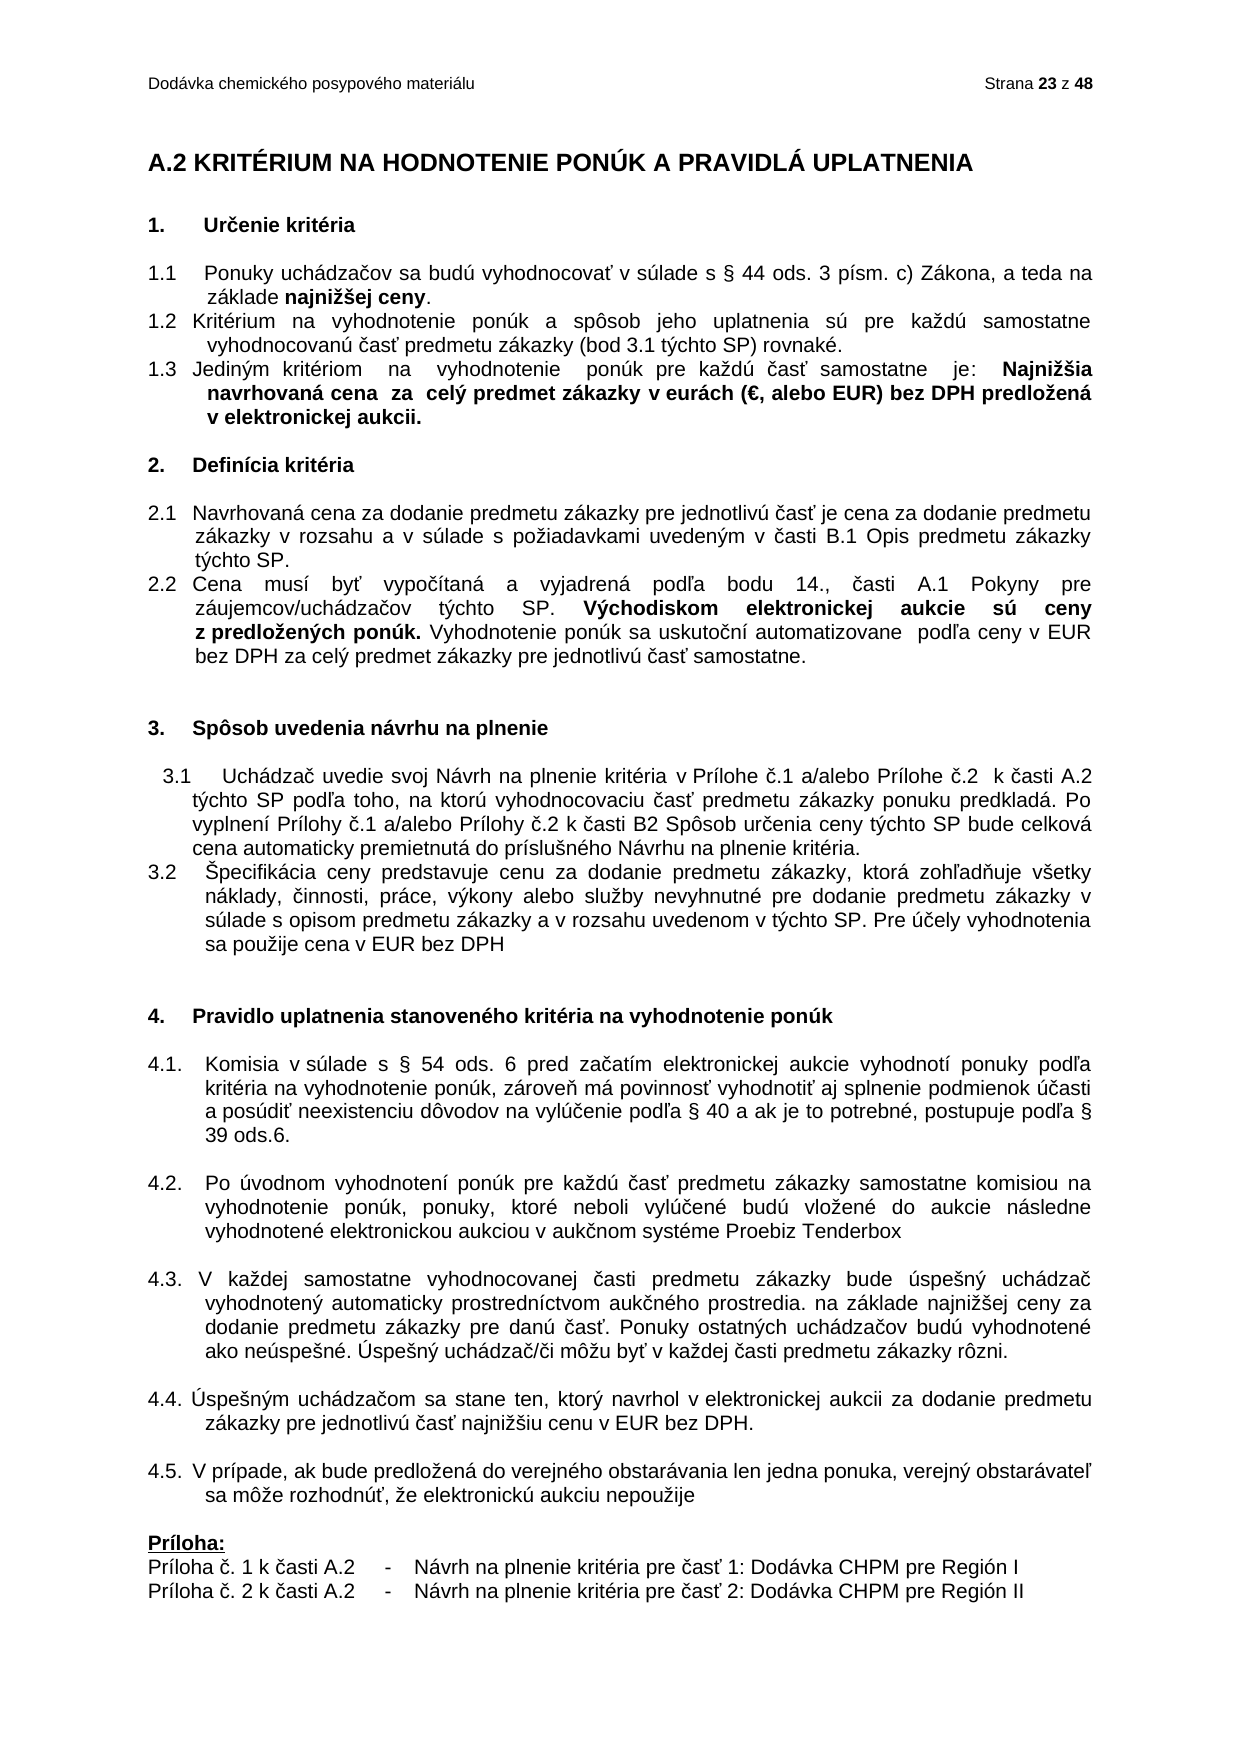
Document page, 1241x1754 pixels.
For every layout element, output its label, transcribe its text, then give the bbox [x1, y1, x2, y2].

text 2.2 Cena musí byť vypočítaná a vyjadrená podľa bodu 14., časti A.1 Pokyny pre záujemcov/uchádzačov týchto SP. Východiskom elektronickej aukcie sú ceny z predložených ponúk. Vyhodnotenie ponúk sa uskutoční automatizovane podľa ceny v EUR bez DPH za celý predmet zákazky pre jednotlivú časť samostatne. [148, 572, 1092, 668]
list Definícia kritéria [148, 452, 1092, 476]
text 4.2. Po úvodnom vyhodnotení ponúk pre každú časť predmetu zákazky samostatne komisiou na vyhodnotenie ponúk, ponuky, ktoré neboli vylúčené budú vložené do aukcie následne vyhodnotené elektronickou aukciou v aukčnom systéme Proebiz Tenderbox [148, 1171, 1092, 1243]
list Spôsob uvedenia návrhu na plnenie [148, 716, 1092, 740]
text 2.1 Navrhovaná cena za dodanie predmetu zákazky pre jednotlivú časť je cena za dodanie predmetu zákazky v rozsahu a v súlade s požiadavkami uvedeným v časti B.1 Opis predmetu zákazky týchto SP. [148, 500, 1092, 572]
list Pravidlo uplatnenia stanoveného kritéria na vyhodnotenie ponúk [148, 1003, 1092, 1027]
text 4.3. V každej samostatne vyhodnocovanej časti predmetu zákazky bude úspešný uchádzač vyhodnotený automaticky prostredníctvom aukčného prostredia. na základe najnižšej ceny za dodanie predmetu zákazky pre danú časť. Ponuky ostatných uchádzačov budú vyhodnotené ako neúspešné. Úspešný uchádzač/či môžu byť v každej časti predmetu zákazky rôzni. [148, 1267, 1092, 1363]
list Kritérium na vyhodnotenie ponúk a spôsob jeho uplatnenia sú pre každú samostatne vyhodnocovanú časť predmetu zákazky (bod 3.1 týchto SP) rovnaké. [148, 309, 1092, 357]
text 4.5. V prípade, ak bude predložená do verejného obstarávania len jedna ponuka, verejný obstarávateľ sa môže rozhodnúť, že elektronickú aukciu nepoužije [148, 1459, 1092, 1507]
text 3.1 Uchádzač uvedie svoj Návrh na plnenie kritéria v Prílohe č.1 a/alebo Prílohe č.2 k časti A.2 týchto SP podľa toho, na ktorú vyhodnocovaciu časť predmetu zákazky ponuku predkladá. Po vyplnení Prílohy č.1 a/alebo Prílohy č.2 k časti B2 Spôsob určenia ceny týchto SP bude celková cena automaticky premietnutá do príslušného Návrhu na plnenie kritéria. [162, 764, 1092, 860]
text Príloha č. 2 k časti A.2 - Návrh na plnenie kritéria pre časť 2: Dodávka CHPM pre Región II [148, 1578, 1092, 1602]
text 4.1. Komisia v súlade s § 54 ods. 6 pred začatím elektronickej aukcie vyhodnotí ponuky podľa kritéria na vyhodnotenie ponúk, zároveň má povinnosť vyhodnotiť aj splnenie podmienok účasti a posúdiť neexistenciu dôvodov na vylúčenie podľa § 40 a ak je to potrebné, postupuje podľa § 39 ods.6. [148, 1051, 1092, 1147]
text 4.4. Úspešným uchádzačom sa stane ten, ktorý navrhol v elektronickej aukcii za dodanie predmetu zákazky pre jednotlivú časť najnižšiu cenu v EUR bez DPH. [148, 1387, 1092, 1435]
text A.2 KRITÉRIUM NA HODNOTENIE PONÚK A PRAVIDLÁ UPLATNENIA [148, 148, 1092, 176]
text 3.2 Špecifikácia ceny predstavuje cenu za dodanie predmetu zákazky, ktorá zohľadňuje všetky náklady, činnosti, práce, výkony alebo služby nevyhnutné pre dodanie predmetu zákazky v súlade s opisom predmetu zákazky a v rozsahu uvedenom v týchto SP. Pre účely vyhodnotenia sa použije cena v EUR bez DPH [148, 860, 1092, 956]
list Jediným kritériom na vyhodnotenie ponúk pre každú časť samostatne je: Najnižšia navrhovaná cena za celý predmet zákazky v eurách (€, alebo EUR) bez DPH predložená v elektronickej aukcii. [148, 357, 1092, 428]
list Určenie kritéria [148, 213, 1092, 237]
text Príloha č. 1 k časti A.2 - Návrh na plnenie kritéria pre časť 1: Dodávka CHPM pre Región I [148, 1554, 1092, 1578]
text Príloha: [148, 1531, 1092, 1554]
list Ponuky uchádzačov sa budú vyhodnocovať v súlade s § 44 ods. 3 písm. c) Zákona, a teda na základe najnižšej ceny. [148, 261, 1092, 309]
